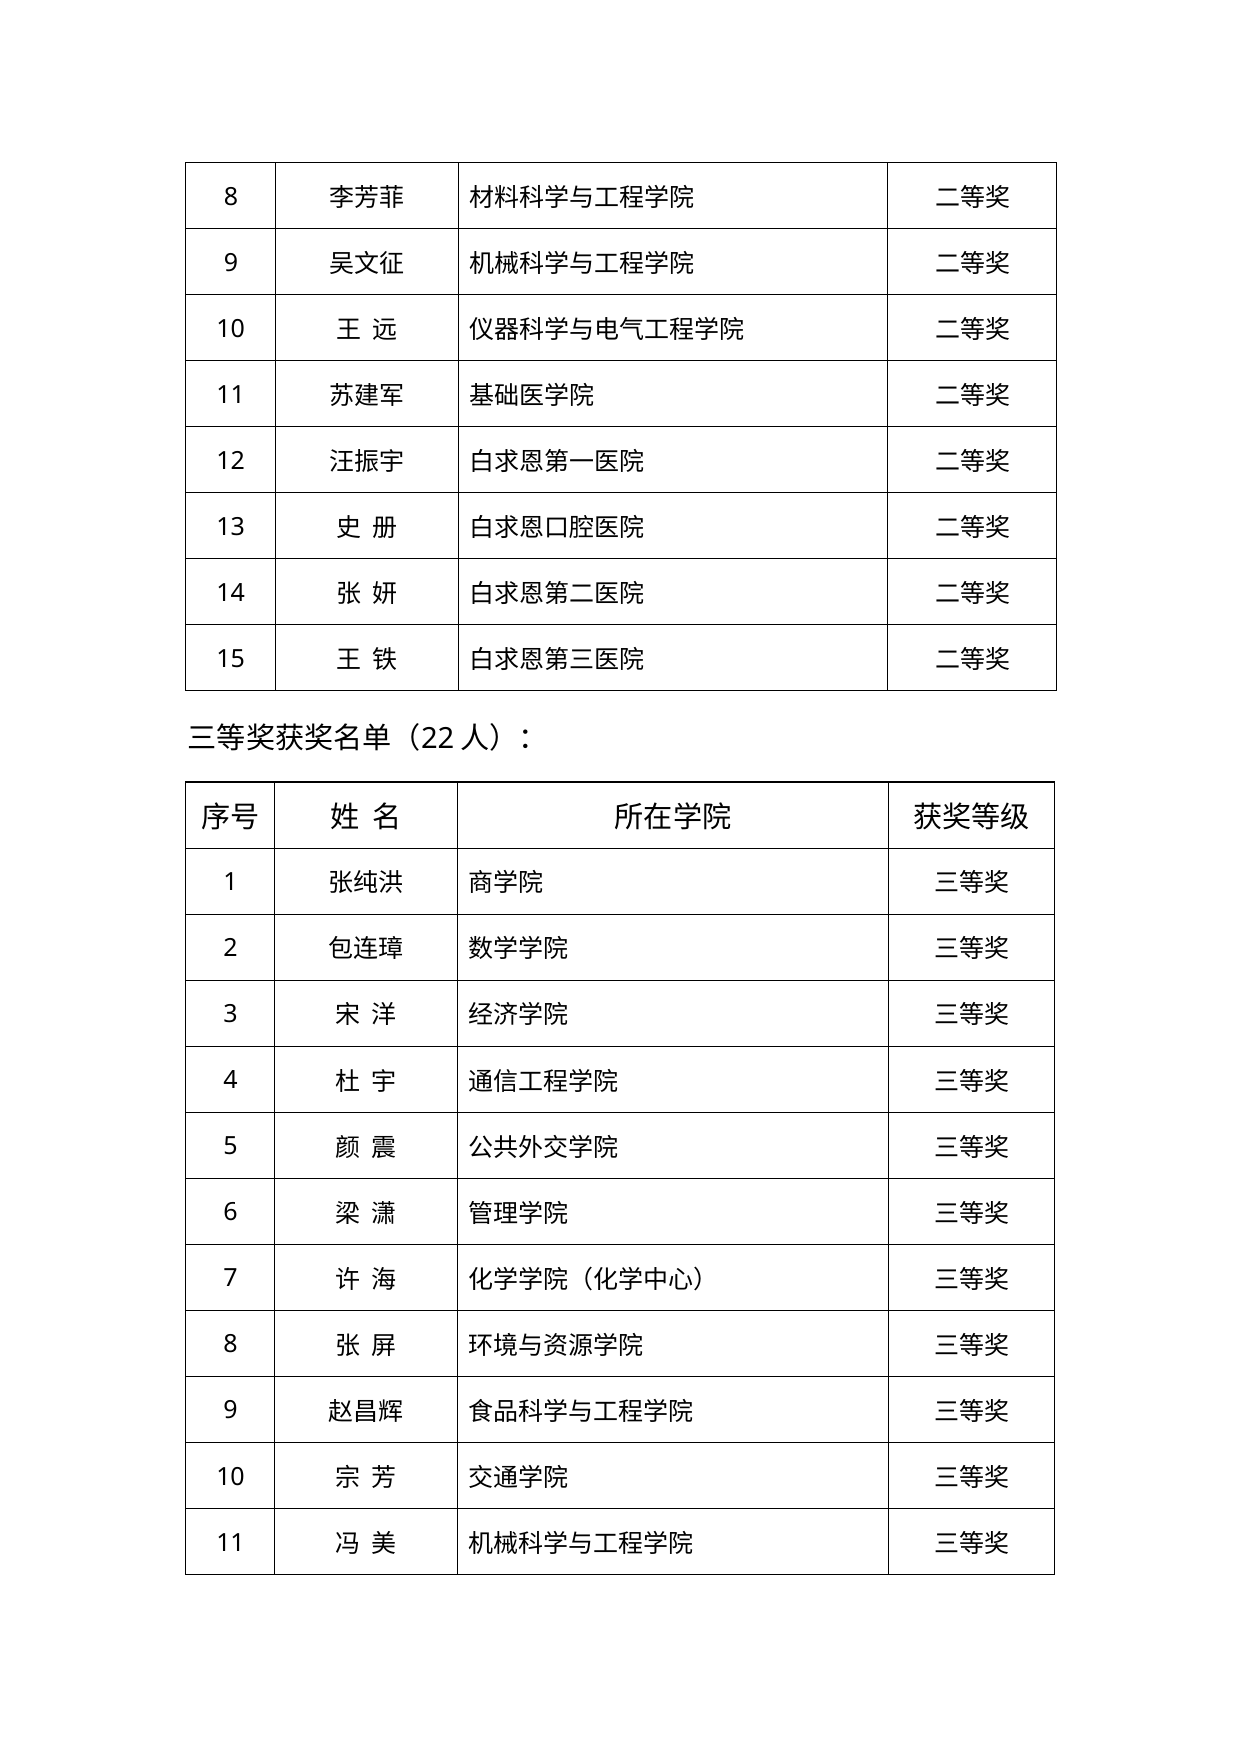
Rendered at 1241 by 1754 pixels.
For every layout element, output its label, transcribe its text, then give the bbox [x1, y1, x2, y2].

table_cell 张纯洪 [275, 849, 457, 913]
table_cell 白求恩口腔医院 [459, 493, 887, 558]
table_cell 仪器科学与电气工程学院 [459, 295, 887, 360]
table_cell 许 海 [275, 1245, 457, 1310]
table_cell 苏建军 [276, 361, 458, 426]
table_cell 王 远 [276, 295, 458, 360]
table_cell 材料科学与工程学院 [459, 163, 887, 228]
table_cell 王 铁 [276, 625, 458, 690]
table_cell 数学学院 [458, 915, 888, 979]
table_cell 10 [186, 295, 275, 360]
table_cell 8 [186, 1311, 274, 1376]
table_cell 三等奖 [889, 1311, 1054, 1376]
table_cell 宗 芳 [275, 1443, 457, 1508]
table_cell 商学院 [458, 849, 888, 913]
table_cell 机械科学与工程学院 [459, 229, 887, 294]
table_cell 二等奖 [888, 295, 1056, 360]
table_cell 三等奖 [889, 981, 1054, 1046]
table_cell 白求恩第二医院 [459, 559, 887, 624]
text 三等奖获奖名单（22人）： [187, 704, 1053, 769]
table_cell 赵昌辉 [275, 1377, 457, 1442]
table_cell 9 [186, 229, 275, 294]
table_cell 14 [186, 559, 275, 624]
table_cell 三等奖 [889, 1509, 1054, 1574]
table_cell 12 [186, 427, 275, 492]
table_cell 杜 宇 [275, 1047, 457, 1112]
table_cell 白求恩第三医院 [459, 625, 887, 690]
table_cell 交通学院 [458, 1443, 888, 1508]
table_cell 张 妍 [276, 559, 458, 624]
table_cell 三等奖 [889, 915, 1054, 979]
table_cell 包连璋 [275, 915, 457, 979]
table_cell 8 [186, 163, 275, 228]
table_cell 食品科学与工程学院 [458, 1377, 888, 1442]
table_cell 三等奖 [889, 1377, 1054, 1442]
table_cell 白求恩第一医院 [459, 427, 887, 492]
table_header 序号 [186, 783, 274, 847]
table_cell 15 [186, 625, 275, 690]
table_cell 3 [186, 981, 274, 1046]
table_cell 二等奖 [888, 427, 1056, 492]
table_cell 二等奖 [888, 625, 1056, 690]
table_cell 基础医学院 [459, 361, 887, 426]
table_cell 三等奖 [889, 1443, 1054, 1508]
table_cell 三等奖 [889, 1179, 1054, 1244]
table_cell 张 屏 [275, 1311, 457, 1376]
table_cell 机械科学与工程学院 [458, 1509, 888, 1574]
table_cell 环境与资源学院 [458, 1311, 888, 1376]
table_header 姓 名 [275, 783, 457, 847]
table_cell 2 [186, 915, 274, 979]
table_cell 11 [186, 1509, 274, 1574]
table_cell 11 [186, 361, 275, 426]
table_cell 6 [186, 1179, 274, 1244]
table_cell 4 [186, 1047, 274, 1112]
table_cell 化学学院（化学中心） [458, 1245, 888, 1310]
table_cell 三等奖 [889, 1113, 1054, 1178]
table_cell 1 [186, 849, 274, 913]
table_cell 宋 洋 [275, 981, 457, 1046]
table_cell 二等奖 [888, 229, 1056, 294]
table_cell 冯 美 [275, 1509, 457, 1574]
table_cell 史 册 [276, 493, 458, 558]
table_cell 管理学院 [458, 1179, 888, 1244]
table_cell 二等奖 [888, 559, 1056, 624]
table_cell 13 [186, 493, 275, 558]
table_cell 通信工程学院 [458, 1047, 888, 1112]
table_cell 7 [186, 1245, 274, 1310]
table_cell 10 [186, 1443, 274, 1508]
table_cell 二等奖 [888, 493, 1056, 558]
table_cell 颜 震 [275, 1113, 457, 1178]
table_cell 三等奖 [889, 1047, 1054, 1112]
table_cell 三等奖 [889, 849, 1054, 913]
table_cell 9 [186, 1377, 274, 1442]
table_cell 吴文征 [276, 229, 458, 294]
table_header 所在学院 [458, 783, 888, 847]
table_cell 二等奖 [888, 163, 1056, 228]
table_cell 汪振宇 [276, 427, 458, 492]
table_cell 5 [186, 1113, 274, 1178]
table_cell 三等奖 [889, 1245, 1054, 1310]
table_cell 经济学院 [458, 981, 888, 1046]
table_cell 二等奖 [888, 361, 1056, 426]
table_cell 李芳菲 [276, 163, 458, 228]
table_cell 梁 潇 [275, 1179, 457, 1244]
table_header 获奖等级 [889, 783, 1054, 847]
table_cell 公共外交学院 [458, 1113, 888, 1178]
